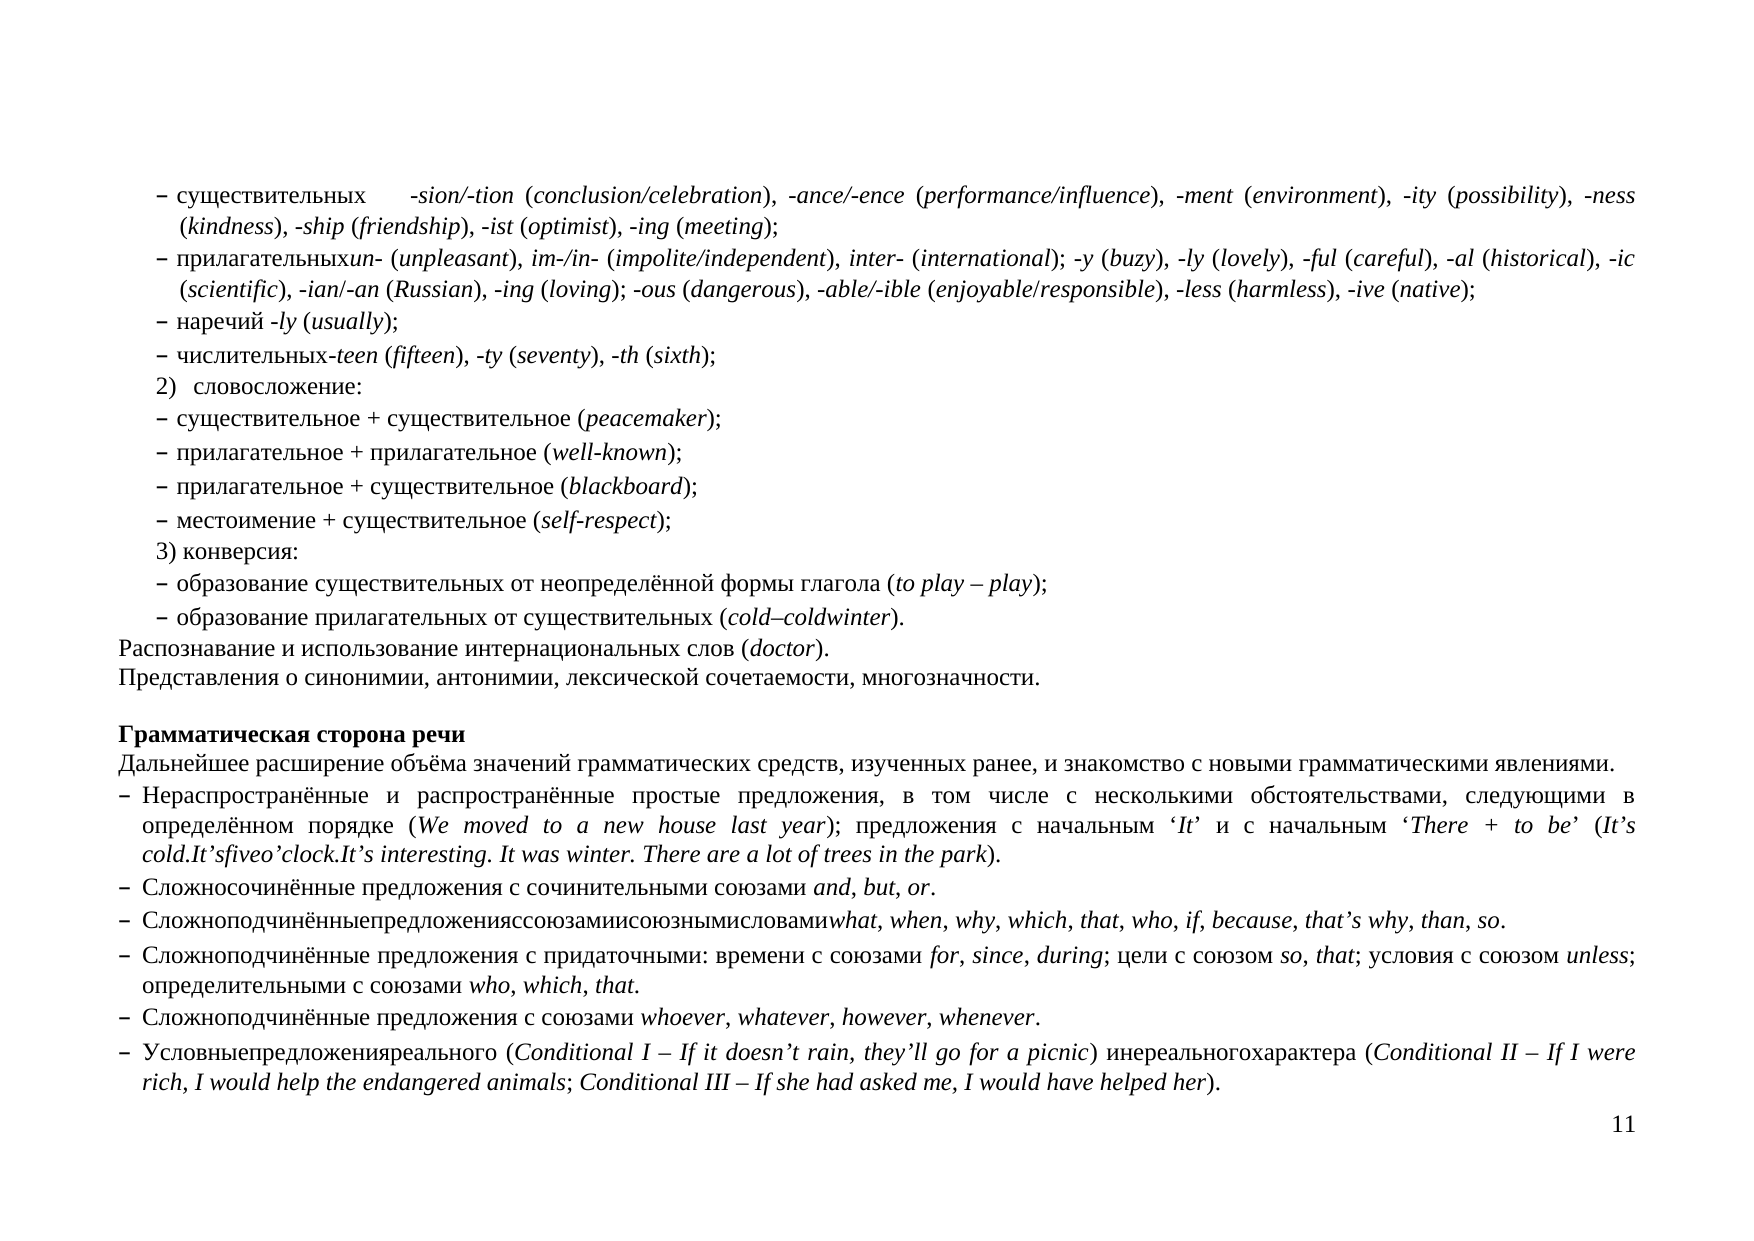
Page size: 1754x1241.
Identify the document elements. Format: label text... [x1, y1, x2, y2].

list существительное + существительное (peacemaker); [156, 400, 1636, 434]
text Дальнейшее расширение объёма значений грамматических средств, изученных ранее, и знакомство с новыми грамматическими явлениями. [118, 748, 1636, 777]
text Распознавание и использование интернациональных слов (doctor). [118, 633, 1636, 662]
list Сложноподчинённыепредложенияссоюзамиисоюзнымисловамиwhat, when, why, which, that, who, if, because, that’s why, than, so. [118, 902, 1636, 936]
text Грамматическая сторона речи [118, 719, 1636, 748]
list числительных-teen (fifteen), -ty (seventy), -th (sixth); [156, 337, 1636, 371]
list прилагательныхun- (unpleasant), im-/in- (impolite/independent), inter- (international); -y (buzy), -ly (lovely), -ful (careful), -al (historical), -ic (scientific), -ian/-an (Russian), -ing (loving); -ous (dangerous), -able/-ible (enjoyable/responsible), -less (harmless), -ive (native); [156, 240, 1636, 303]
list Сложноподчинённые предложения с союзами whoever, whatever, however, whenever. [118, 999, 1636, 1033]
list Условныепредложенияреального (Conditional I – If it doesn’t rain, they’ll go for a picnic) инереальногохарактера (Conditional II – If I were rich, I would help the endangered animals; Conditional III – If she had asked me, I would have helped her). [118, 1033, 1636, 1096]
list Сложносочинённые предложения с сочинительными союзами and, but, or. [118, 868, 1636, 902]
list образование прилагательных от существительных (cold–coldwinter). [156, 599, 1636, 633]
list прилагательное + существительное (blackboard); [156, 468, 1636, 502]
text Представления о синонимии, антонимии, лексической сочетаемости, многозначности. [118, 662, 1636, 690]
text 3) конверсия: [156, 536, 1636, 565]
list существительных -sion/-tion (conclusion/celebration), -ance/-ence (performance/influence), -ment (environment), -ity (possibility), -ness (kindness), -ship (friendship), -ist (optimist), -ing (meeting); [156, 177, 1636, 240]
list Нераспространённые и распространённые простые предложения, в том числе с несколькими обстоятельствами, следующими в определённом порядке (We moved to a new house last year); предложения с начальным ‘It’ и с начальным ‘There + to be’ (It’s cold.It’sfiveo’clock.It’s interesting. It was winter. There are a lot of trees in the park). [118, 777, 1636, 868]
list словосложение: [156, 371, 1636, 400]
list образование существительных от неопределённой формы глагола (to play – play); [156, 565, 1636, 599]
list Сложноподчинённые предложения с придаточными: времени с союзами for, since, during; цели с союзом so, that; условия с союзом unless; определительными с союзами who, which, that. [118, 936, 1636, 999]
list местоимение + существительное (self-respect); [156, 502, 1636, 536]
list наречий -ly (usually); [156, 303, 1636, 337]
list прилагательное + прилагательное (well-known); [156, 434, 1636, 468]
